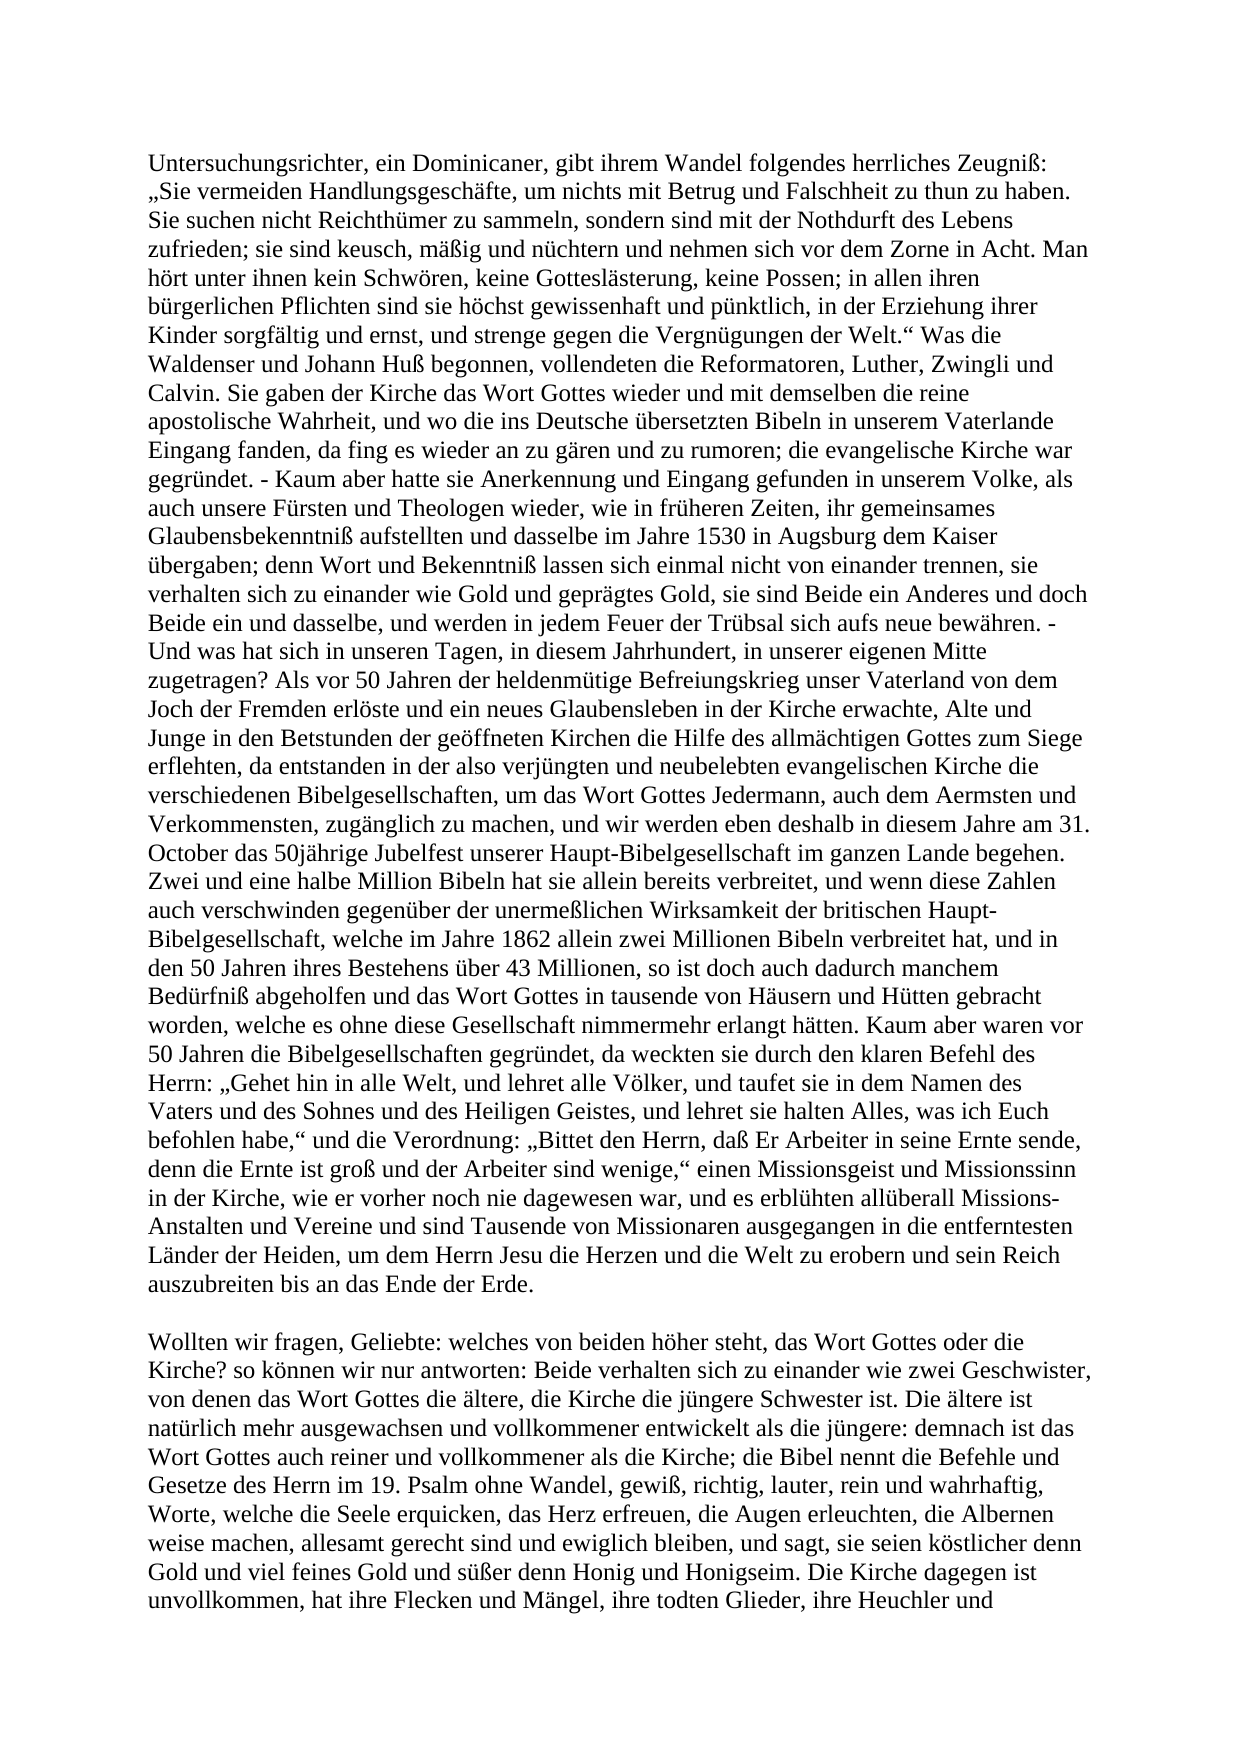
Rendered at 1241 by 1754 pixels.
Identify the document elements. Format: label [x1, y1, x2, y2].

text [148, 148, 1093, 1298]
text [148, 1327, 1093, 1614]
